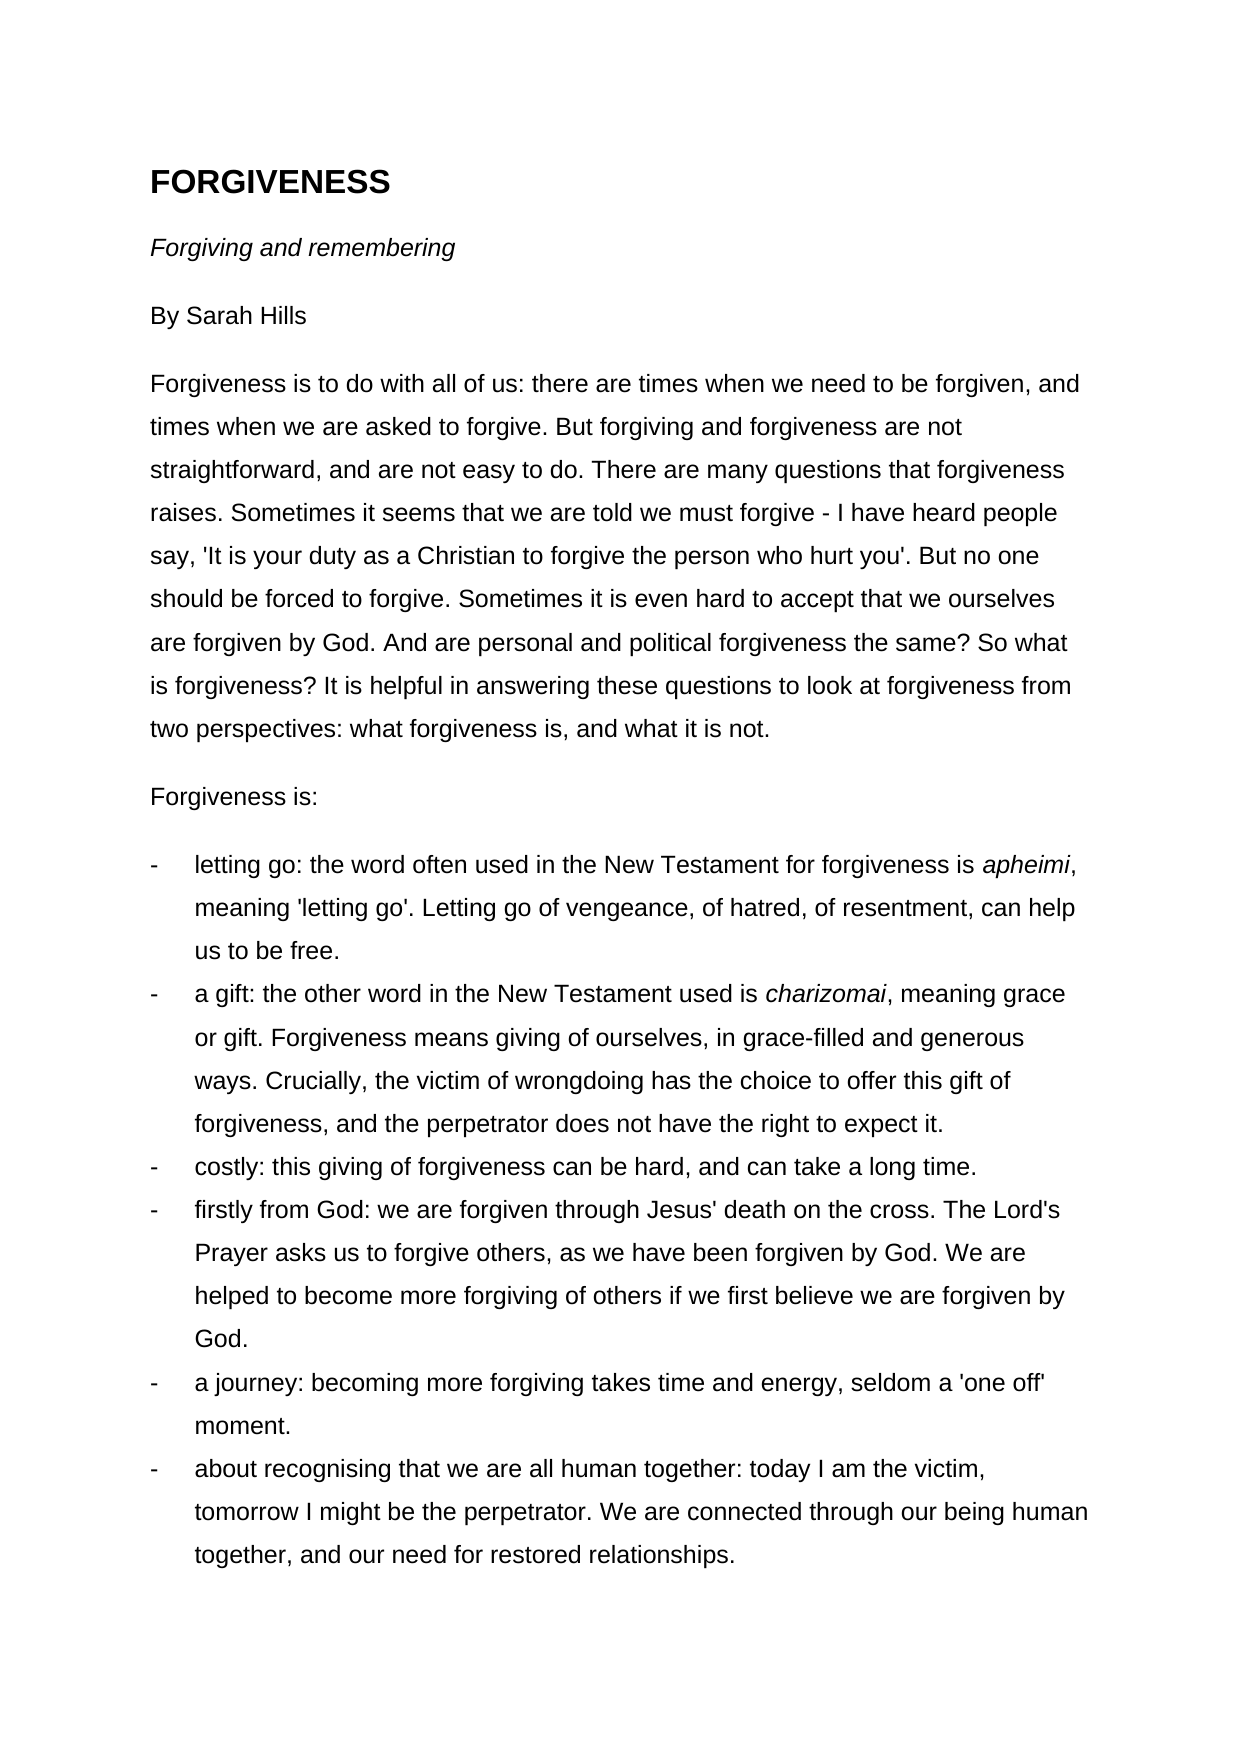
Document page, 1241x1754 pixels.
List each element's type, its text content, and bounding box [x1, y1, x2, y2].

list a gift: the other word in the New Testament used is charizomai, meaning grace or gift. Forgiveness means giving of ourselves, in grace-filled and generous ways. Crucially, the victim of wrongdoing has the choice to offer this gift of forgiveness, and the perpetrator does not have the right to expect it. [150, 979, 1090, 1138]
text Forgiving and remembering [150, 233, 1090, 261]
list costly: this giving of forgiveness can be hard, and can take a long time. [150, 1152, 1090, 1181]
list about recognising that we are all human together: today I am the victim, tomorrow I might be the perpetrator. We are connected through our being human together, and our need for restored relationships. [150, 1454, 1090, 1569]
text FORGIVENESS [150, 162, 1090, 201]
text Forgiveness is: [150, 782, 1090, 811]
list firstly from God: we are forgiven through Jesus' death on the cross. The Lord's Prayer asks us to forgive others, as we have been forgiven by God. We are helped to become more forgiving of others if we first believe we are forgiven by God. [150, 1195, 1090, 1353]
list letting go: the word often used in the New Testament for forgiveness is apheimi, meaning 'letting go'. Letting go of vengeance, of hatred, of resentment, can help us to be free. [150, 850, 1090, 965]
text Forgiveness is to do with all of us: there are times when we need to be forgiven, and times when we are asked to forgive. But forgiving and forgiveness are not straightforward, and are not easy to do. There are many questions that forgiveness raises. Sometimes it seems that we are told we must forgive - I have heard people say, 'It is your duty as a Christian to forgive the person who hurt you'. But no one should be forced to forgive. Sometimes it is even hard to accept that we ourselves are forgiven by God. And are personal and political forgiveness the same? So what is forgiveness? It is helpful in answering these questions to look at forgiveness from two perspectives: what forgiveness is, and what it is not. [150, 369, 1090, 743]
text By Sarah Hills [150, 301, 1090, 329]
list a journey: becoming more forgiving takes time and energy, seldom a 'one off' moment. [150, 1368, 1090, 1439]
